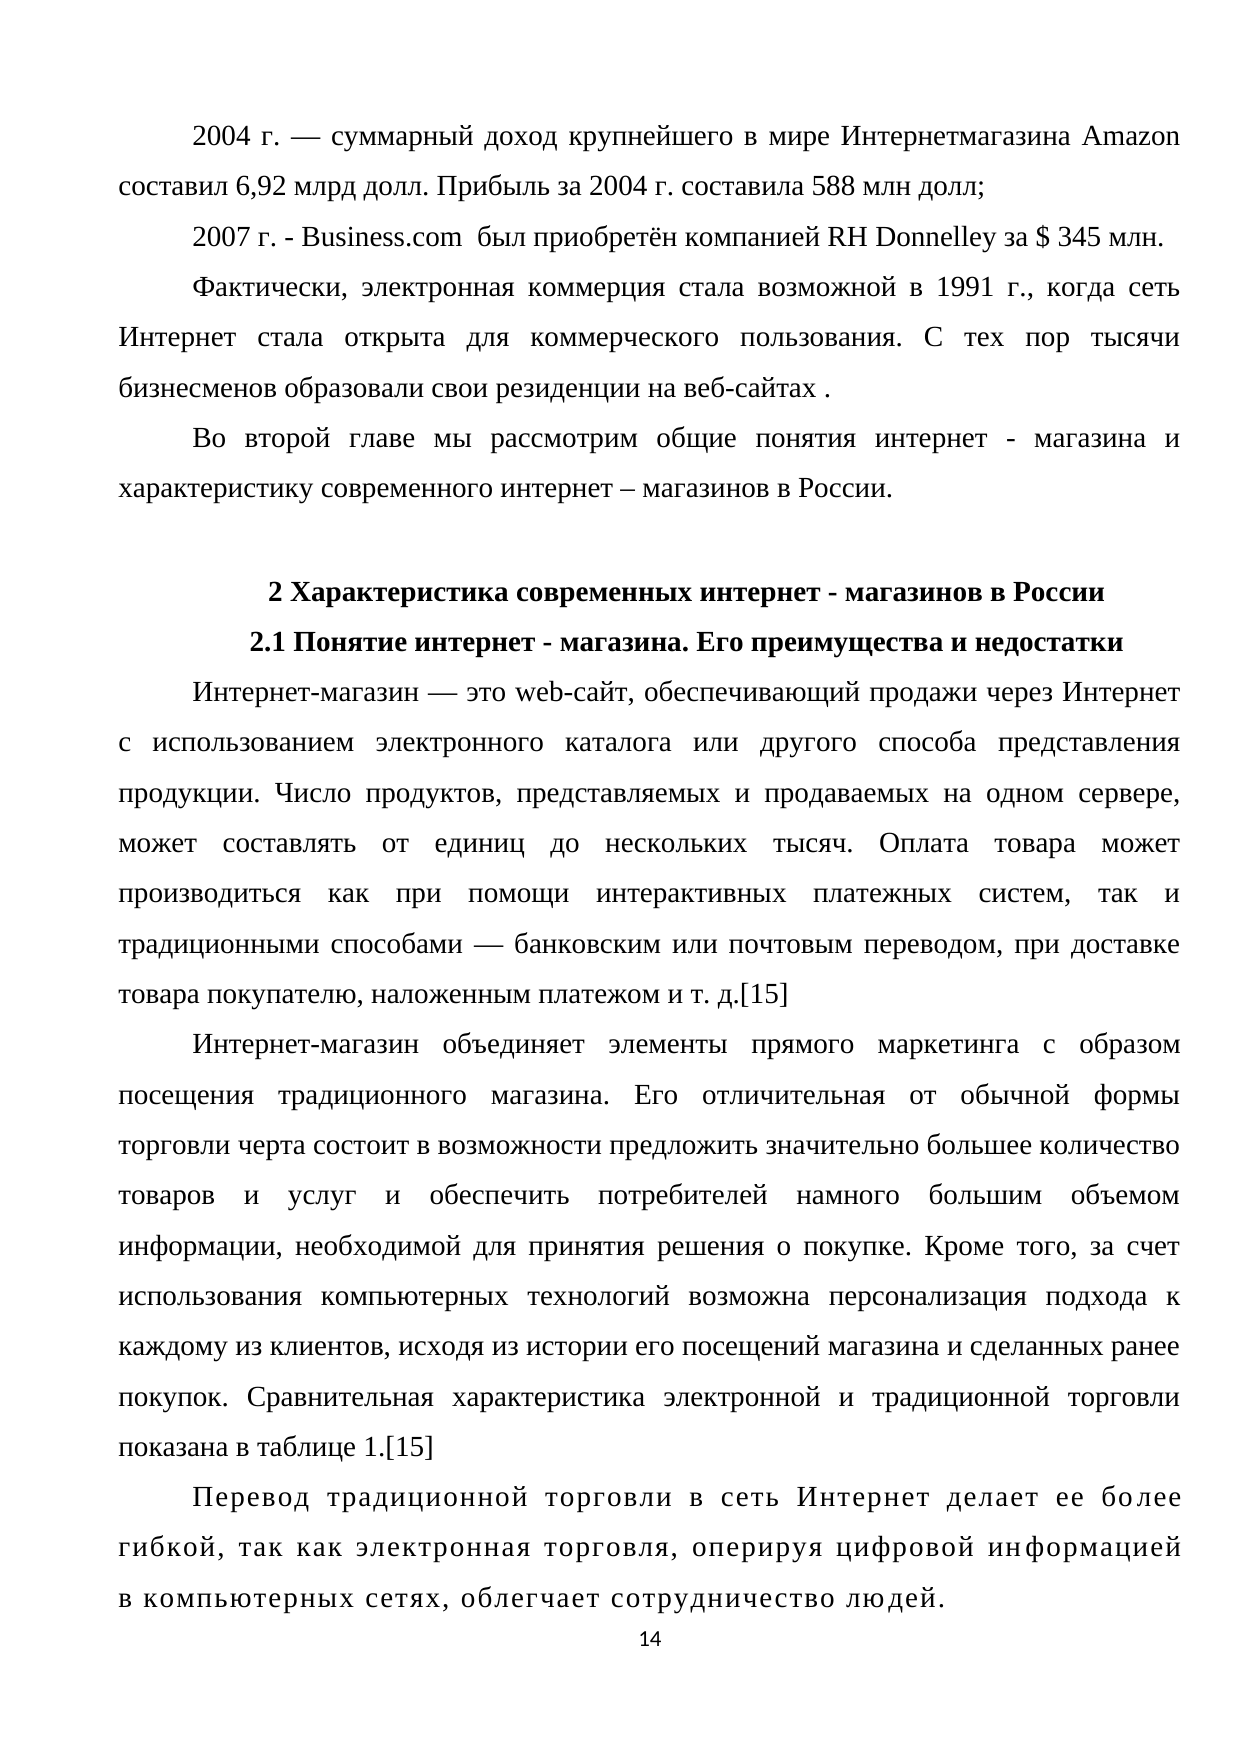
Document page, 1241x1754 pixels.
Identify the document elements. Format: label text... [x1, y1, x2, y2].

text Интернет-магазин — это web-сайт, обеспечивающий продажи через Интернет с использованием электронного каталога или другого способа представления продукции. Число продуктов, представляемых и продаваемых на одном сервере, может составлять от единиц до нескольких тысяч. Оплата товара может производиться как при помощи интерактивных платежных систем, так и традиционными способами — банковским или почтовым переводом, при доставке товара покупателю, наложенным платежом и т. д.[15] [118, 674, 1181, 1010]
text Перевод традиционной торговли в сеть Интернет делает ее более гибкой, так как электронная торговля, оперируя цифровой информацией в компьютерных сетях, облегчает сотрудничество людей. [118, 1479, 1181, 1613]
text 2 Характеристика современных интернет - магазинов в России [118, 574, 1181, 607]
text Во второй главе мы рассмотрим общие понятия интернет - магазина и характеристику современного интернет – магазинов в России. [118, 420, 1181, 504]
text 2.1 Понятие интернет - магазина. Его преимущества и недостатки [118, 624, 1181, 657]
text 2007 г. - Business.com был приобретён компанией RH Donnelley за $ 345 млн. [118, 219, 1181, 252]
text 2004 г. — суммарный доход крупнейшего в мире Интернетмагазина Amazon составил 6,92 млрд долл. Прибыль за 2004 г. составила 588 млн долл; [118, 118, 1181, 202]
text Интернет-магазин объединяет элементы прямого маркетинга с образом посещения традиционного магазина. Его отличительная от обычной формы торговли черта состоит в возможности предложить значительно большее количество товаров и услуг и обеспечить потребителей намного большим объемом информации, необходимой для принятия решения о покупке. Кроме того, за счет использования компьютерных технологий возможна персонализация подхода к каждому из клиентов, исходя из истории его посещений магазина и сделанных ранее покупок. Сравнительная характеристика электронной и традиционной торговли показана в таблице 1.[15] [118, 1026, 1181, 1462]
text Фактически, электронная коммерция стала возможной в 1991 г., когда сеть Интернет стала открыта для коммерческого пользования. С тех пор тысячи бизнесменов образовали свои резиденции на веб-сайтах . [118, 269, 1181, 403]
